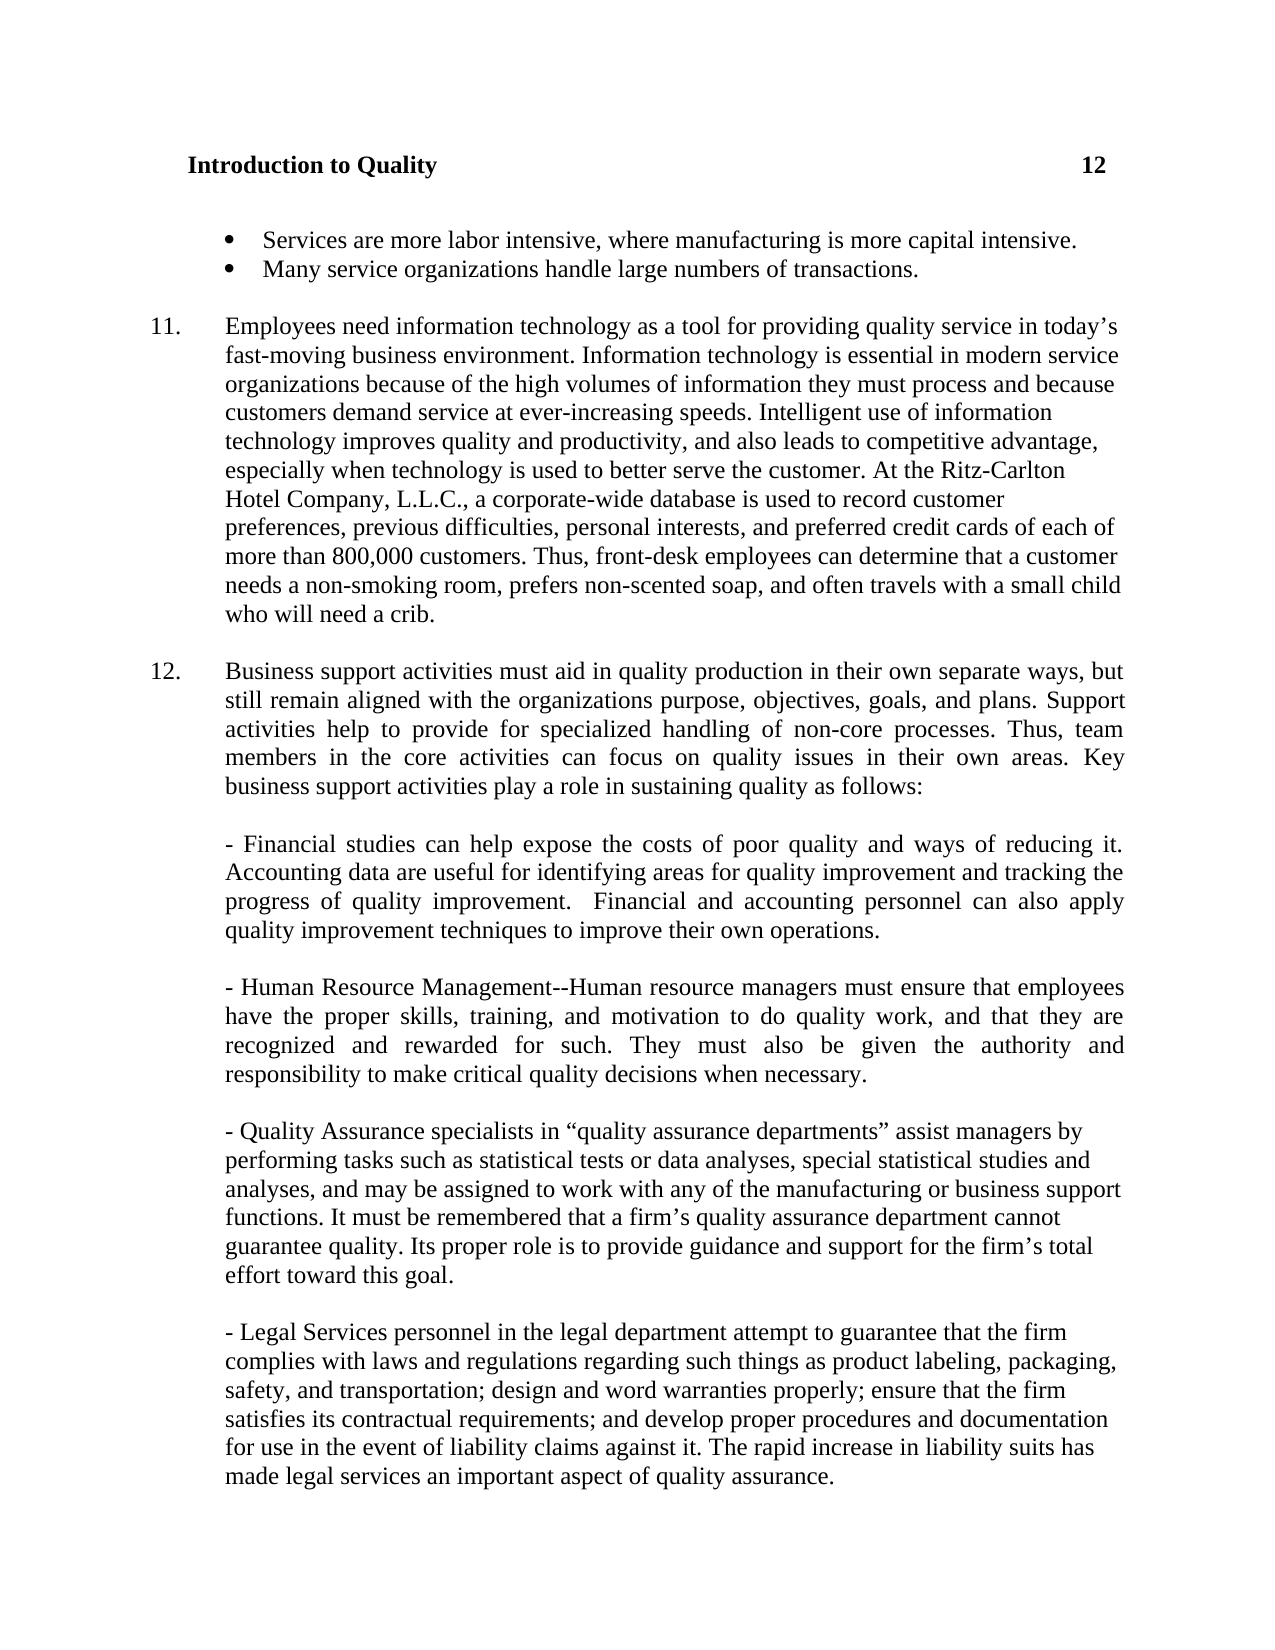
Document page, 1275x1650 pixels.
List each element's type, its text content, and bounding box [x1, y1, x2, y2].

text - Legal Services personnel in the legal department attempt to guarantee that the firm complies with laws and regulations regarding such things as product labeling, packaging, safety, and transportation; design and word warranties properly; ensure that the firm satisfies its contractual requirements; and develop proper procedures and documentation for use in the event of liability claims against it. The rapid increase in liability suits has made legal services an important aspect of quality assurance. [225, 1317, 1125, 1490]
list - Financial studies can help expose the costs of poor quality and ways of reducing it. Accounting data are useful for identifying areas for quality improvement and tracking the progress of quality improvement. Financial and accounting personnel can also apply quality improvement techniques to improve their own operations. [225, 829, 1125, 944]
list - Human Resource Management--Human resource managers must ensure that employees have the proper skills, training, and motivation to do quality work, and that they are recognized and rewarded for such. They must also be given the authority and responsibility to make critical quality decisions when necessary. [150, 972, 1125, 1087]
text - Quality Assurance specialists in “quality assurance departments” assist managers by performing tasks such as statistical tests or data analyses, special statistical studies and analyses, and may be assigned to work with any of the manufacturing or business support functions. It must be remembered that a firm’s quality assurance department cannot guarantee quality. Its proper role is to provide guidance and support for the firm’s total effort toward this goal. [150, 1116, 1125, 1289]
list Many service organizations handle large numbers of transactions. [225, 254, 1125, 282]
list 12. Business support activities must aid in quality production in their own separate ways, but still remain aligned with the organizations purpose, objectives, goals, and plans. Support activities help to provide for specialized handling of non-core processes. Thus, team members in the core activities can focus on quality issues in their own areas. Key business support activities play a role in sustaining quality as follows: [150, 656, 1125, 800]
list Services are more labor intensive, where manufacturing is more capital intensive. [225, 225, 1125, 254]
text 11. Employees need information technology as a tool for providing quality service in today’s fast-moving business environment. Information technology is essential in modern service organizations because of the high volumes of information they must process and because customers demand service at ever-increasing speeds. Intelligent use of information technology improves quality and productivity, and also leads to competitive advantage, especially when technology is used to better serve the customer. At the Ritz-Carlton Hotel Company, L.L.C., a corporate-wide database is used to record customer preferences, previous difficulties, personal interests, and preferred credit cards of each of more than 800,000 customers. Thus, front-desk employees can determine that a customer needs a non-smoking room, prefers non-scented soap, and often travels with a small child who will need a crib. [150, 311, 1125, 627]
